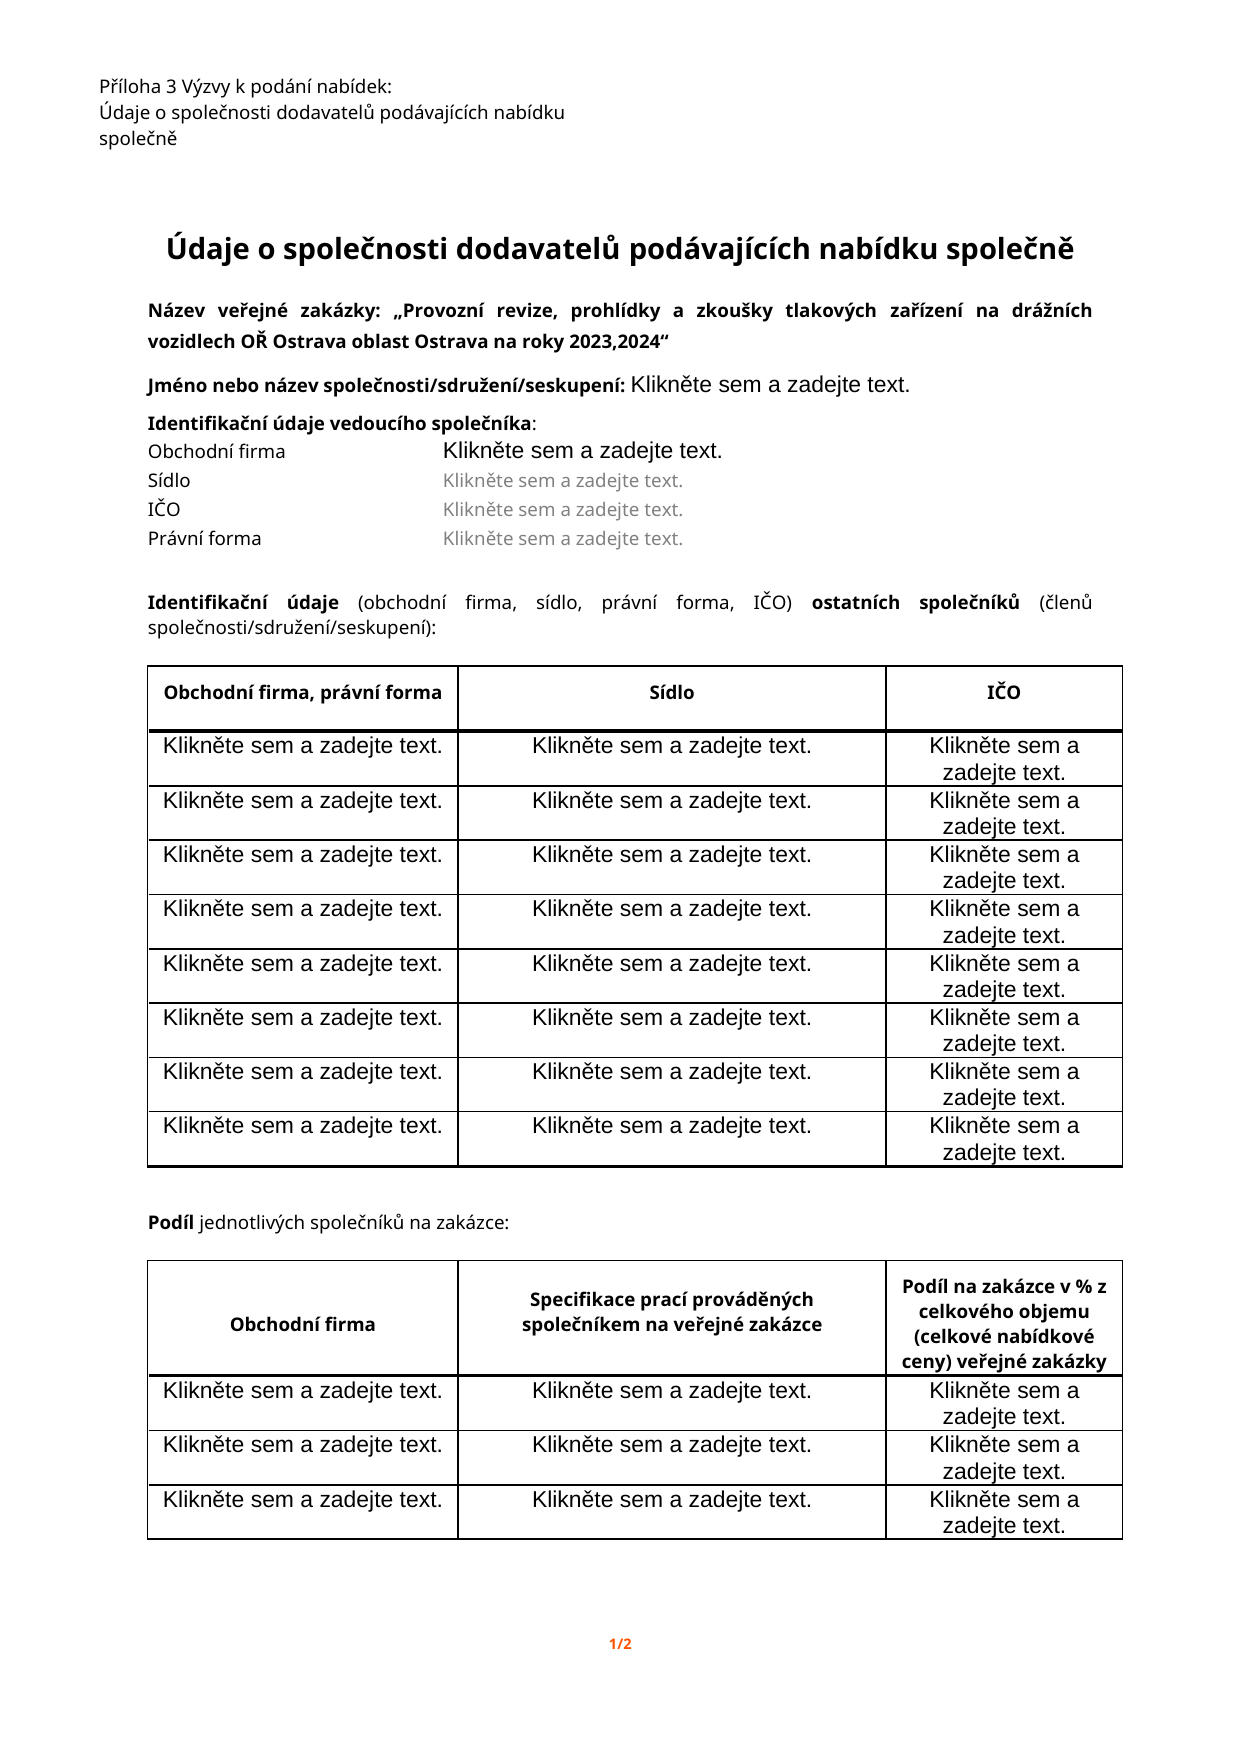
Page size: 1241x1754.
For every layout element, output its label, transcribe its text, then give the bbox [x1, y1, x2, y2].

text Název veřejné zakázky: „Provozní revize, prohlídky a zkoušky tlakových zařízení na drážních vozidlech OŘ Ostrava oblast Ostrava na roky 2023,2024“ [148, 293, 1093, 355]
table_header Podíl na zakázce v % z celkového objemu (celkové nabídkové ceny) veřejné zakázky [887, 1261, 1122, 1374]
table_header IČO [887, 667, 1122, 729]
text Obchodní firma [148, 436, 1093, 465]
table_header Specifikace prací prováděných společníkem na veřejné zakázce [459, 1261, 885, 1374]
text Sídlo [148, 465, 1093, 494]
table_header Obchodní firma [148, 1261, 457, 1374]
text Identifikační údaje (obchodní firma, sídlo, právní forma, IČO) ostatních společníků (členů společnosti/sdružení/seskupení): [148, 590, 1093, 640]
text Identifikační údaje vedoucího společníka: [148, 411, 1093, 436]
table_header Obchodní firma, právní forma [148, 667, 457, 729]
title Údaje o společnosti dodavatelů podávajících nabídku společně [148, 228, 1093, 268]
text IČO [148, 494, 1093, 523]
text Jméno nebo název společnosti/sdružení/seskupení: [148, 367, 1093, 398]
text Právní forma [148, 523, 1093, 552]
table_header Sídlo [459, 667, 885, 729]
text Podíl jednotlivých společníků na zakázce: [148, 1210, 1093, 1260]
